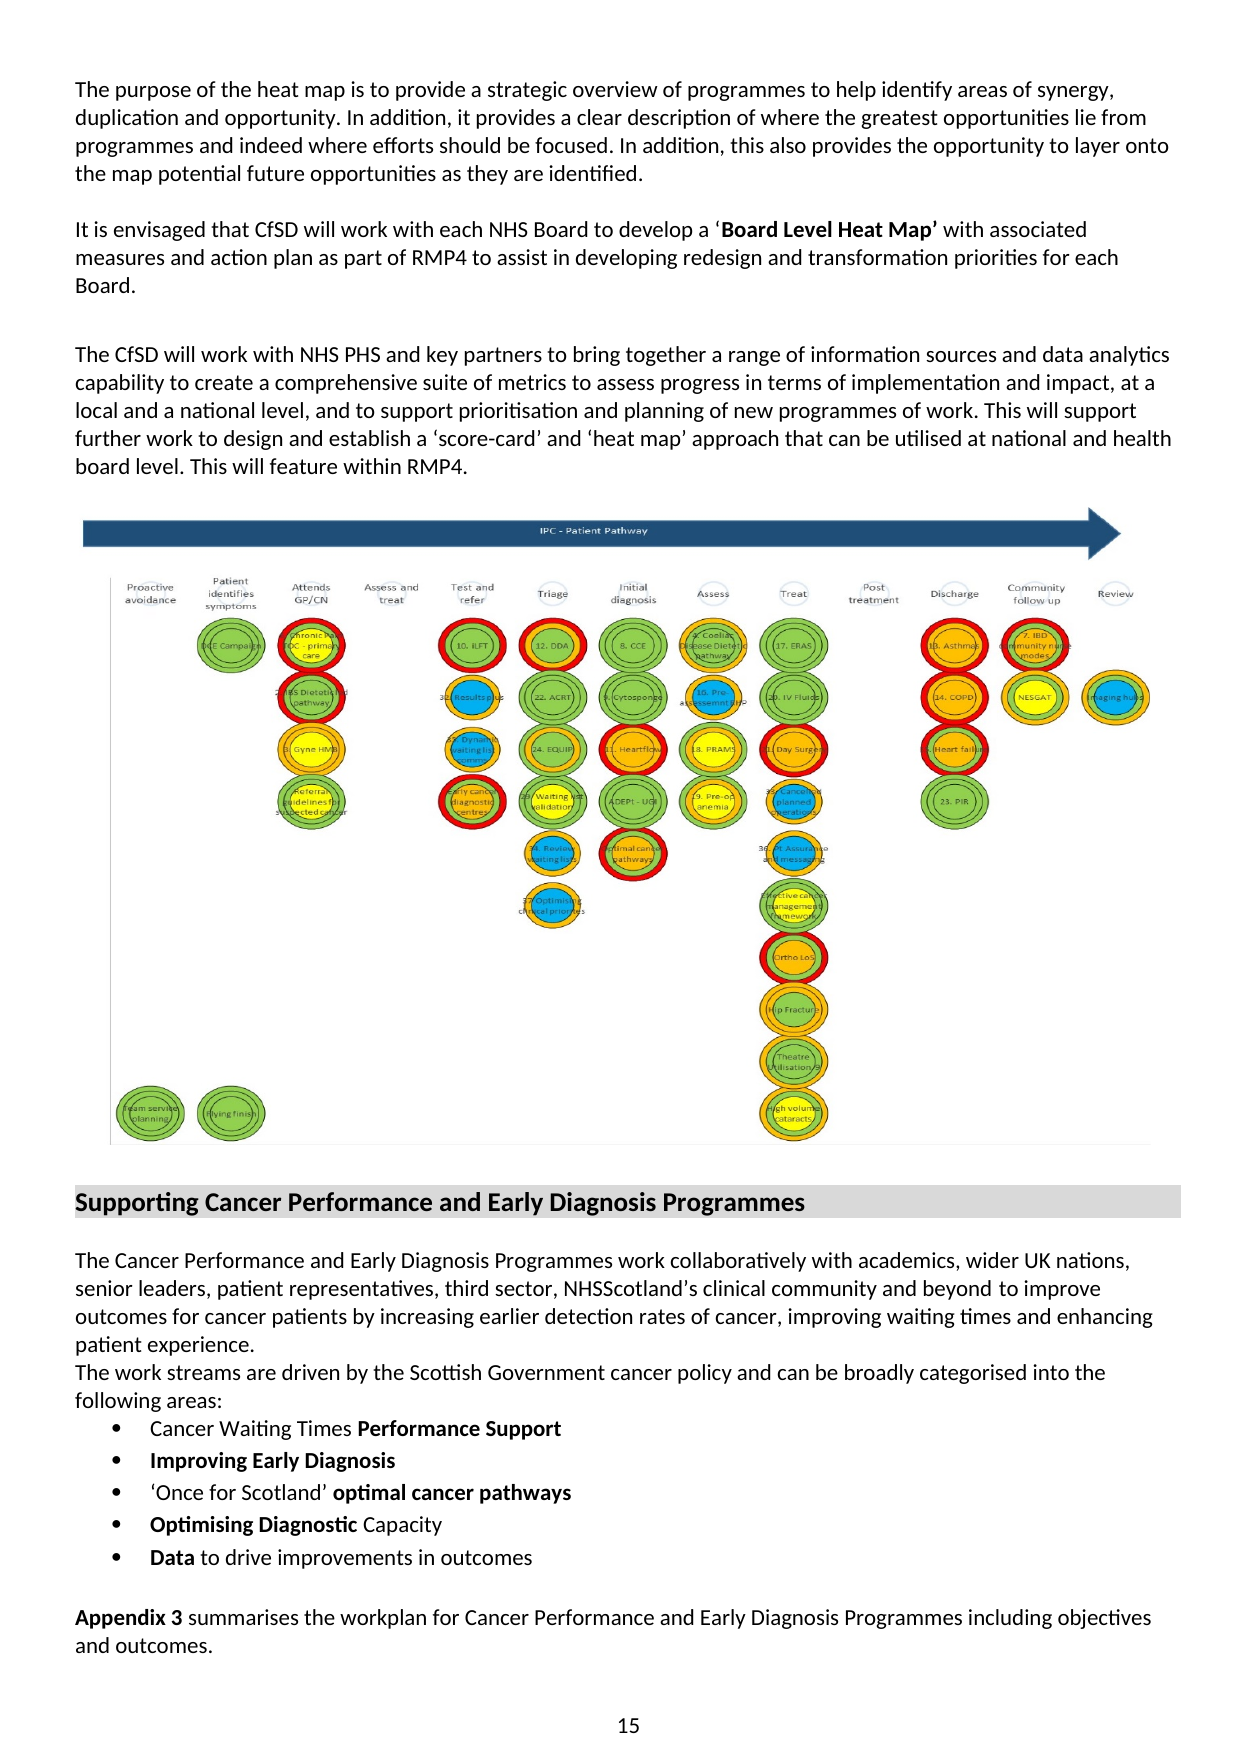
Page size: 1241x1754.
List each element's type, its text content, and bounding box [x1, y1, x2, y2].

list Optimising Diagnostic Capacity [112, 1511, 1181, 1539]
list Data to drive improvements in outcomes [112, 1543, 1181, 1571]
list Cancer Waiting Times Performance Support [112, 1414, 1181, 1442]
list ‘Once for Scotland’ optimal cancer pathways [112, 1478, 1181, 1506]
text Supporting Cancer Performance and Early Diagnosis Programmes [75, 1185, 1181, 1218]
text Appendix 3 summarises the workplan for Cancer Performance and Early Diagnosis Programmes including objectives and outcomes. [75, 1603, 1181, 1659]
text The Cancer Performance and Early Diagnosis Programmes work collaboratively with academics, wider UK nations, senior leaders, patient representatives, third sector, NHSScotland’s clinical community and beyond to improve outcomes for cancer patients by increasing earlier detection rates of cancer, improving waiting times and enhancing patient experience. [75, 1246, 1181, 1358]
text The work streams are driven by the Scottish Government cancer policy and can be broadly categorised into the following areas: [75, 1358, 1181, 1414]
text It is envisaged that CfSD will work with each NHS Board to develop a ‘Board Level Heat Map’ with associated measures and action plan as part of RMP4 to assist in developing redesign and transformation priorities for each Board. [75, 215, 1181, 299]
list Improving Early Diagnosis [112, 1446, 1181, 1474]
picture [75, 507, 1151, 1145]
text The CfSD will work with NHS PHS and key partners to bring together a range of information sources and data analytics capability to create a comprehensive suite of metrics to assess progress in terms of implementation and impact, at a local and a national level, and to support prioritisation and planning of new programmes of work. This will support further work to design and establish a ‘score-card’ and ‘heat map’ approach that can be utilised at national and health board level. This will feature within RMP4. [75, 340, 1181, 480]
text The purpose of the heat map is to provide a strategic overview of programmes to help identify areas of synergy, duplication and opportunity. In addition, it provides a clear description of where the greatest opportunities lie from programmes and indeed where efforts should be focused. In addition, this also provides the opportunity to layer onto the map potential future opportunities as they are identified. [75, 75, 1181, 187]
